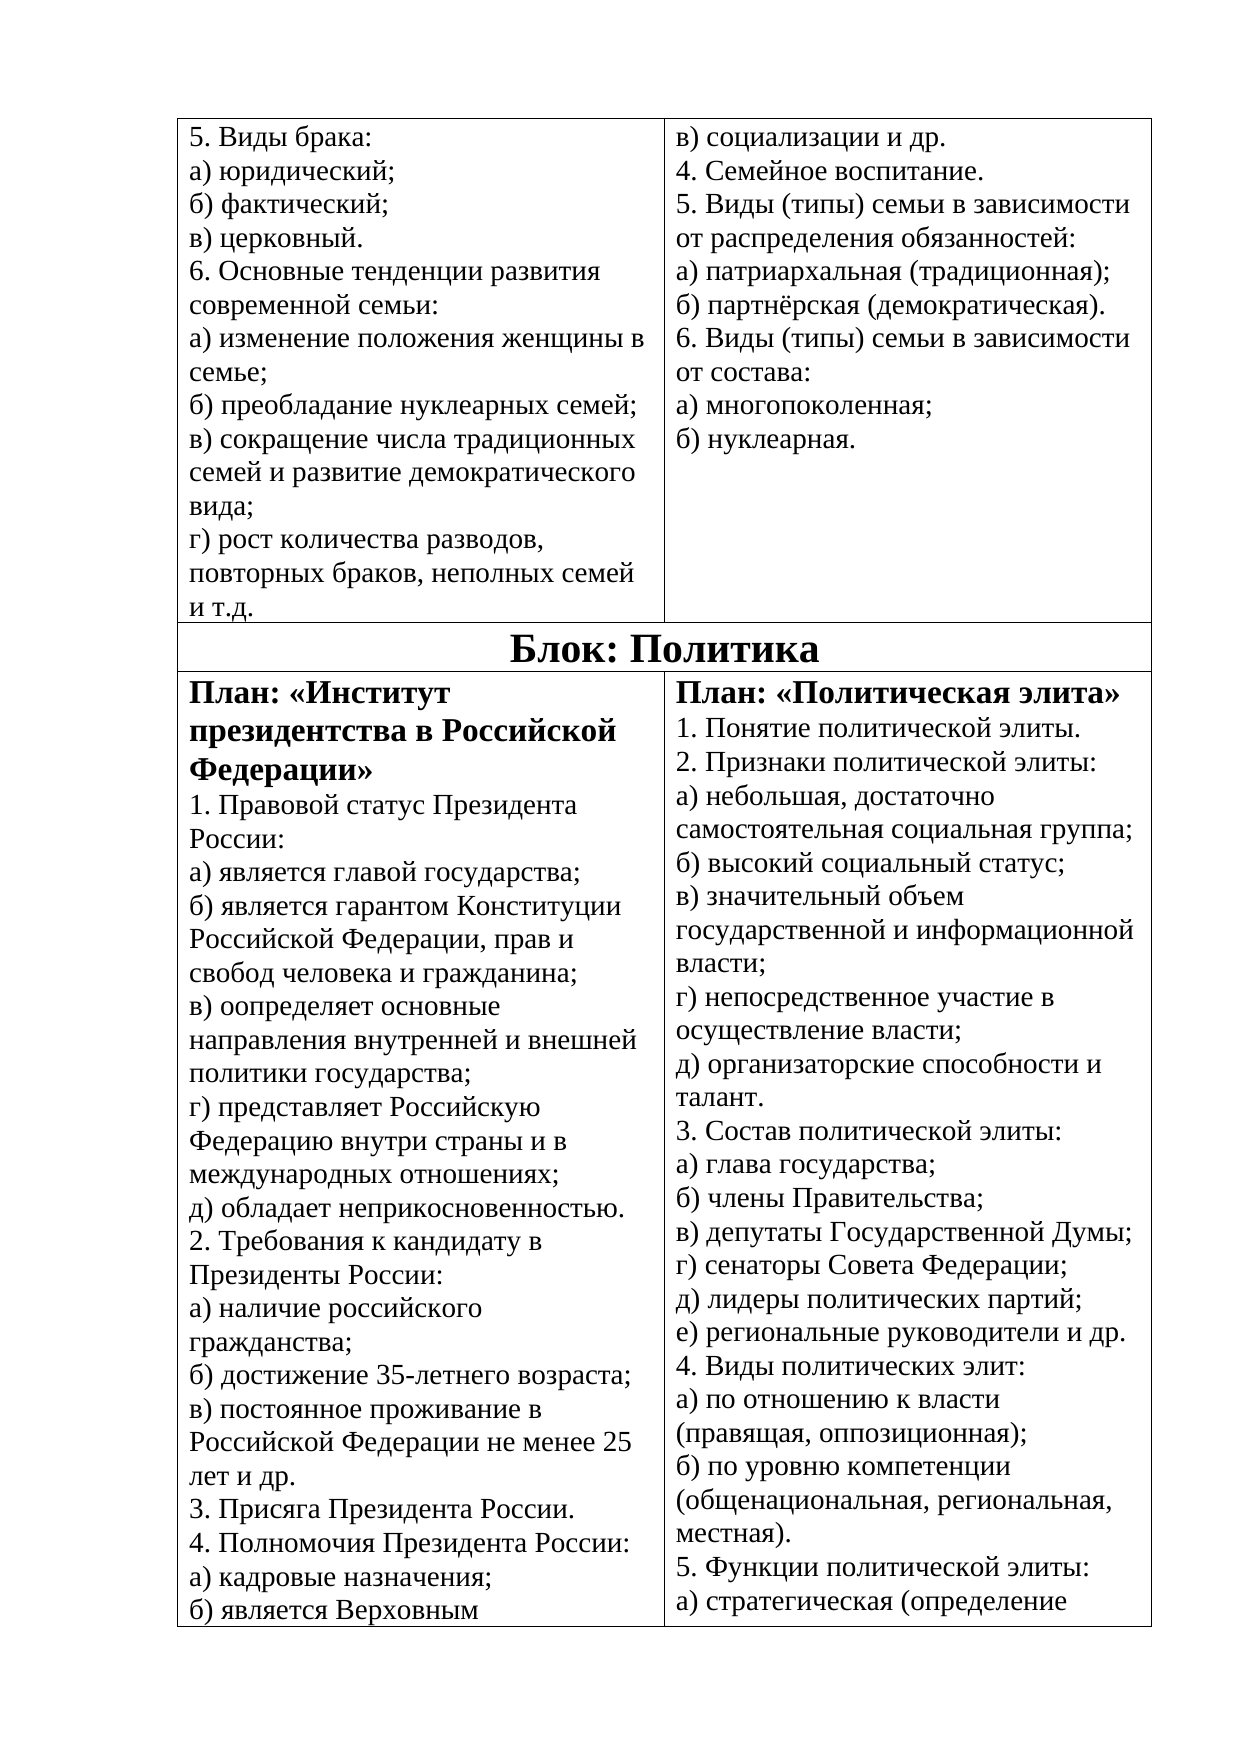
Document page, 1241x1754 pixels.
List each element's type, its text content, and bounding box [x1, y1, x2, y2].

table_cell Блок: Политика [178, 623, 1151, 671]
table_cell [665, 672, 1151, 1626]
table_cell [178, 672, 664, 1626]
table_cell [665, 119, 1151, 622]
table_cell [178, 119, 664, 622]
